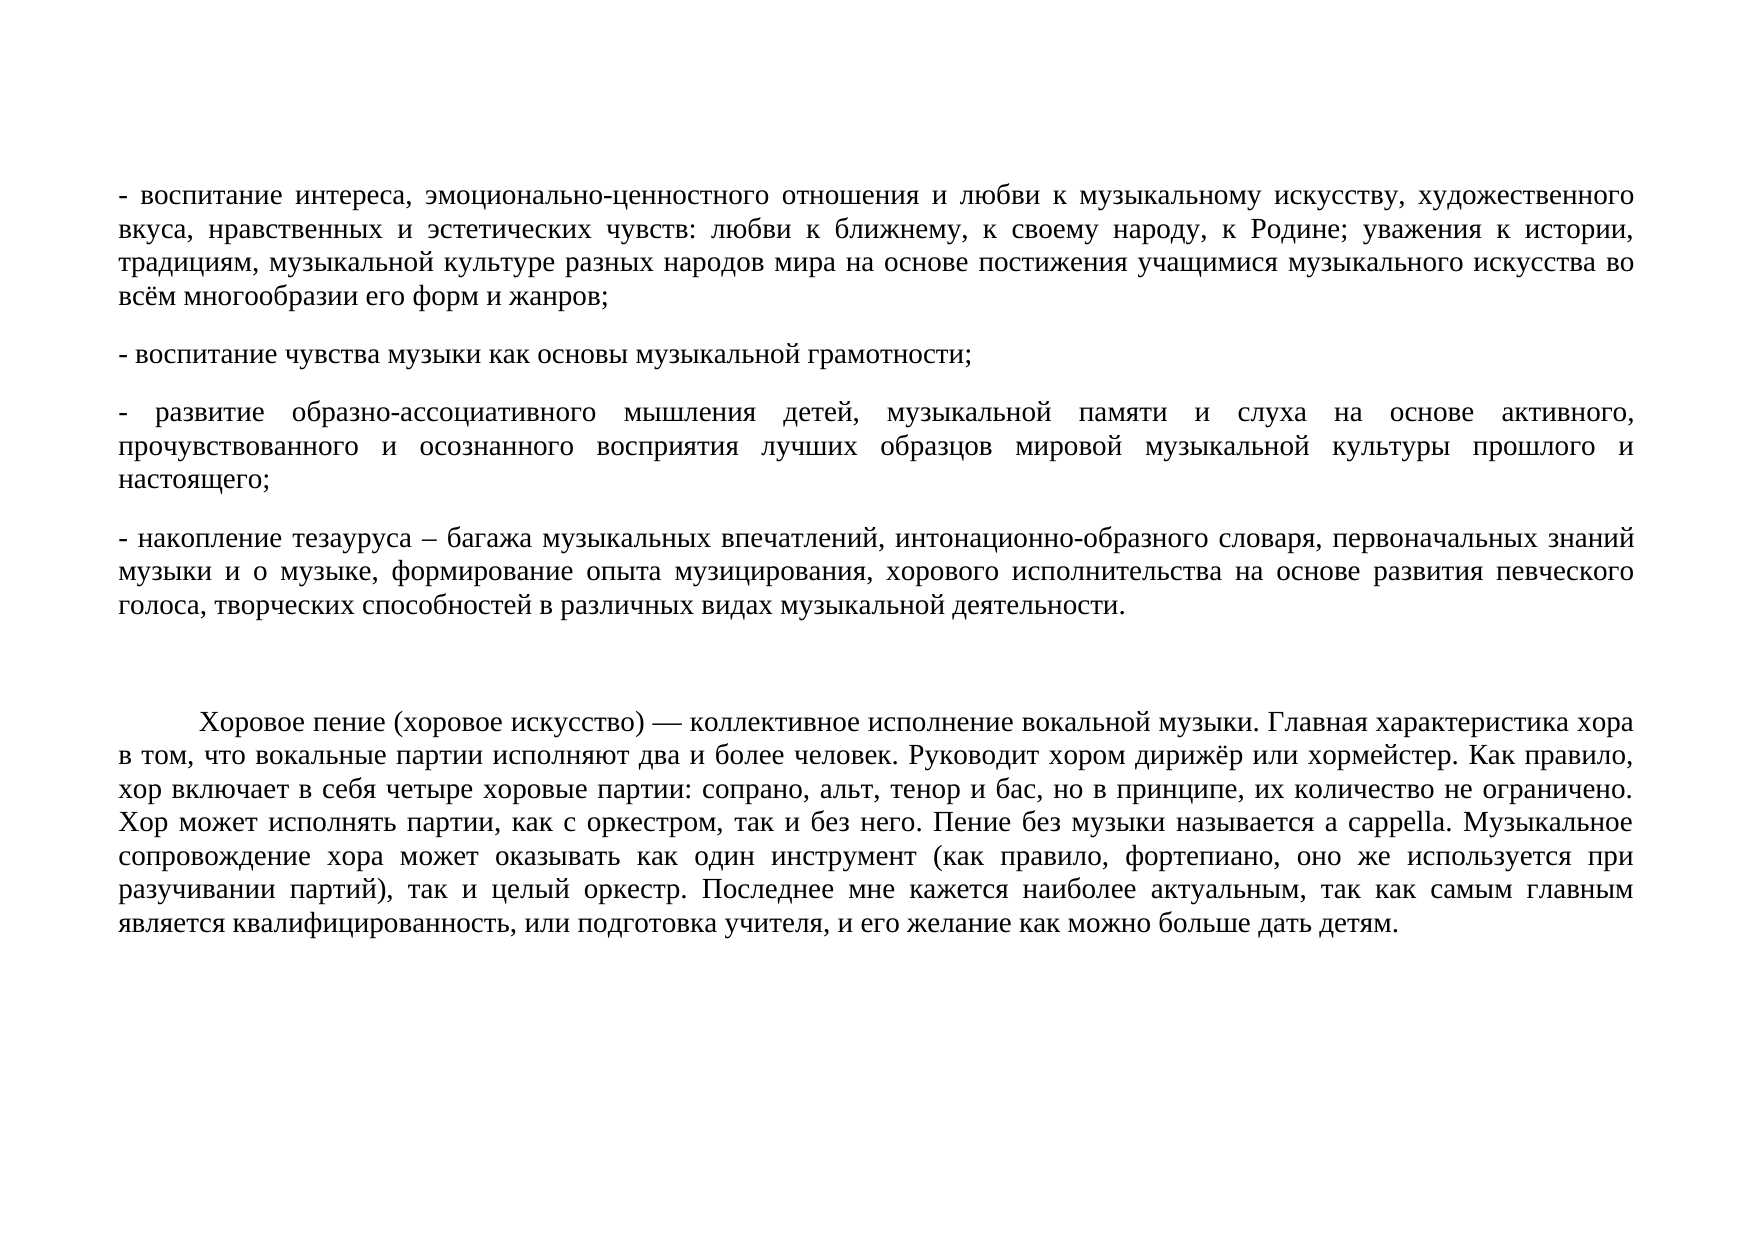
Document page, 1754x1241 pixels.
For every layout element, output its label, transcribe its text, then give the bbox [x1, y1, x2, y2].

text - накопление тезауруса – багажа музыкальных впечатлений, интонационно-образного словаря, первоначальных знаний музыки и о музыке, формирование опыта музицирования, хорового исполнительства на основе развития певческого голоса, творческих способностей в различных видах музыкальной деятельности. [118, 520, 1636, 621]
text - развитие образно-ассоциативного мышления детей, музыкальной памяти и слуха на основе активного, прочувствованного и осознанного восприятия лучших образцов мировой музыкальной культуры прошлого и настоящего; [118, 394, 1636, 495]
text Хоровое пение (хоровое искусство) — коллективное исполнение вокальной музыки. Главная характеристика хора в том, что вокальные партии исполняют два и более человек. Руководит хором дирижёр или хормейстер. Как правило, хор включает в себя четыре хоровые партии: сопрано, альт, тенор и бас, но в принципе, их количество не ограничено. Хор может исполнять партии, как с оркестром, так и без него. Пение без музыки называется a cappella. Музыкальное сопровождение хора может оказывать как один инструмент (как правило, фортепиано, оно же используется при разучивании партий), так и целый оркестр. Последнее мне кажется наиболее актуальным, так как самым главным является квалифицированность, или подготовка учителя, и его желание как можно больше дать детям. [118, 704, 1636, 938]
text - воспитание интереса, эмоционально-ценностного отношения и любви к музыкальному искусству, художественного вкуса, нравственных и эстетических чувств: любви к ближнему, к своему народу, к Родине; уважения к истории, традициям, музыкальной культуре разных народов мира на основе постижения учащимися музыкального искусства во всём многообразии его форм и жанров; [118, 177, 1636, 311]
text - воспитание чувства музыки как основы музыкальной грамотности; [118, 336, 1636, 370]
